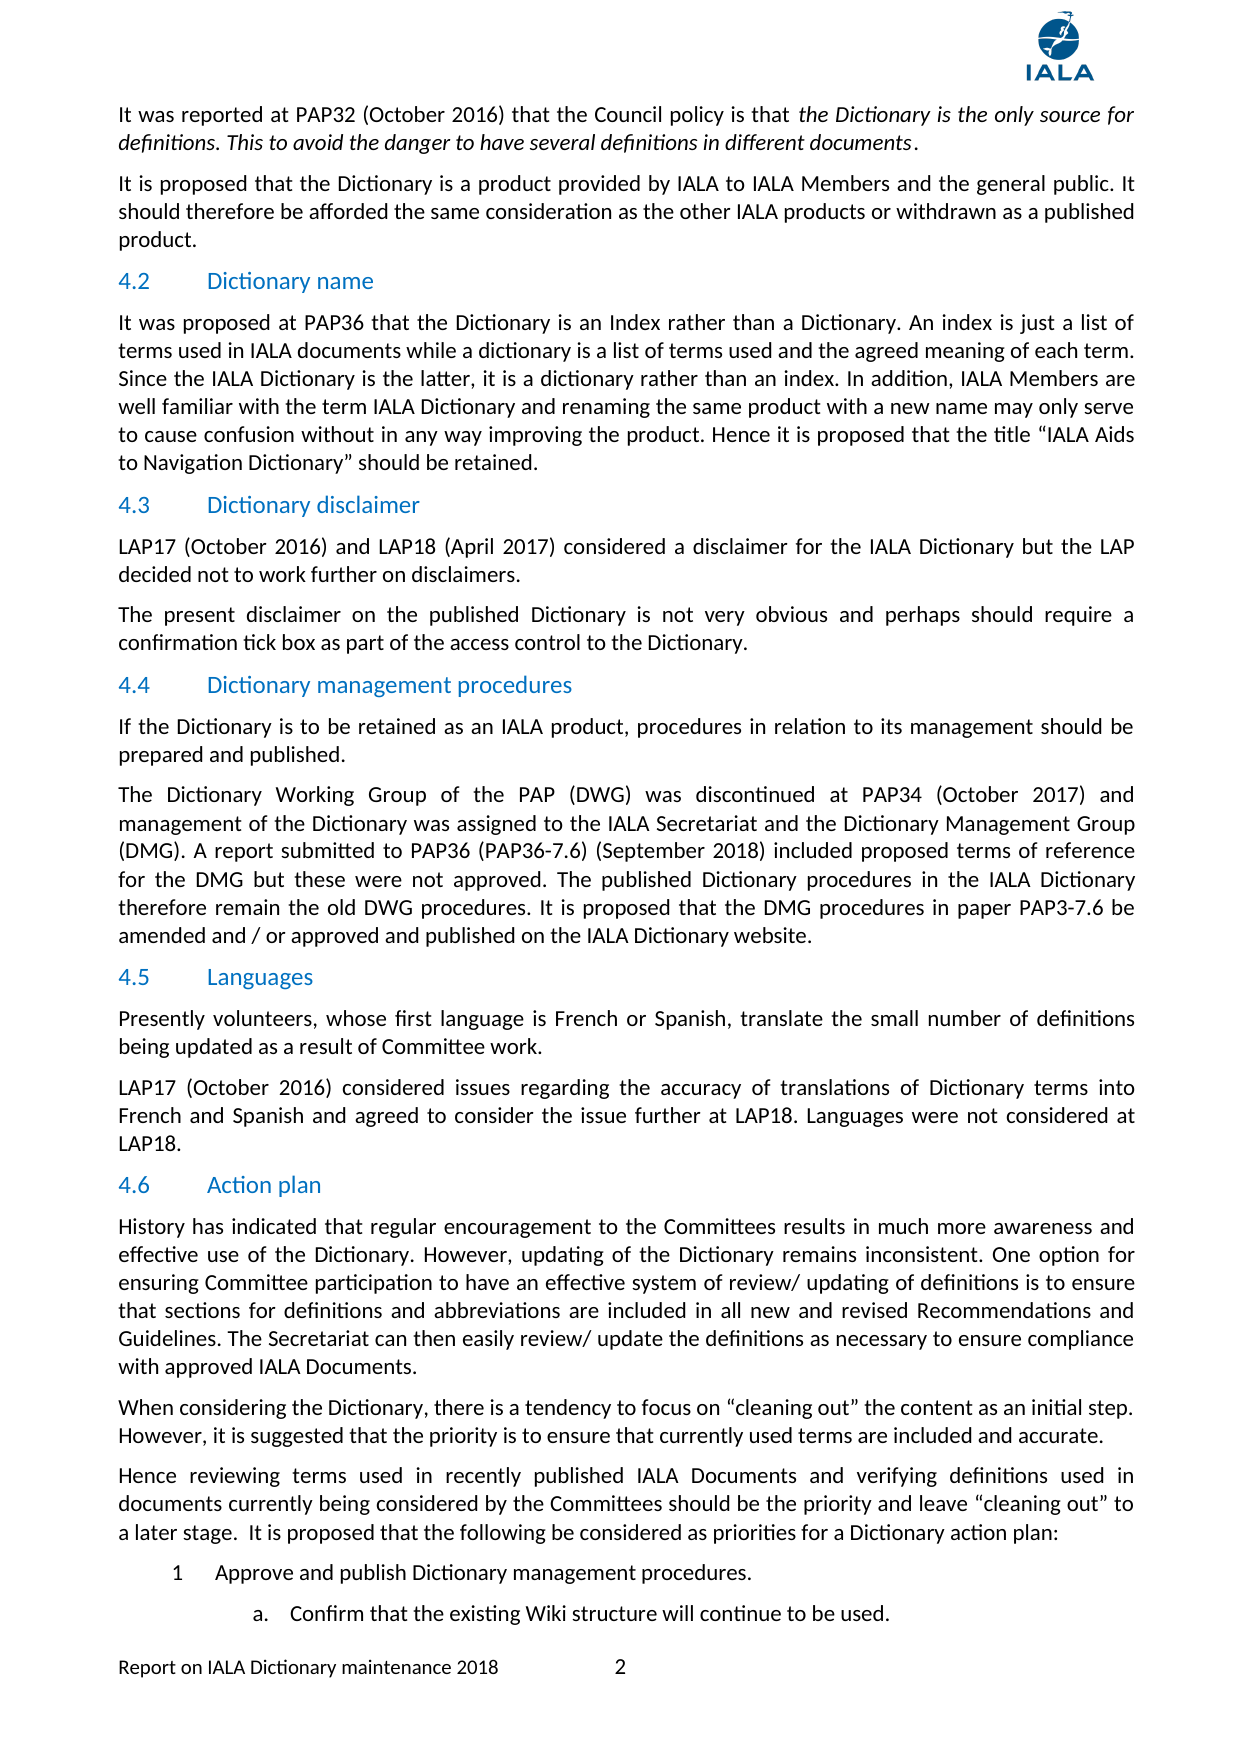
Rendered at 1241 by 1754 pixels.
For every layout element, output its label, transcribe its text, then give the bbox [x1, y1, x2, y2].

text If the Dictionary is to be retained as an IALA product, procedures in relation to its management should be prepared and published. [118, 712, 1137, 768]
text The present disclaimer on the published Dictionary is not very obvious and perhaps should require a confirmation tick box as part of the access control to the Dictionary. [118, 601, 1137, 657]
text Hence reviewing terms used in recently published IALA Documents and verifying definitions used in documents currently being considered by the Committees should be the priority and leave “cleaning out” to a later stage. It is proposed that the following be considered as priorities for a Dictionary action plan: [118, 1462, 1137, 1546]
text The Dictionary Working Group of the PAP (DWG) was discontinued at PAP34 (October 2017) and management of the Dictionary was assigned to the IALA Secretariat and the Dictionary Management Group (DMG). A report submitted to PAP36 (PAP36-7.6) (September 2018) included proposed terms of reference for the DMG but these were not approved. The published Dictionary procedures in the IALA Dictionary therefore remain the old DWG procedures. It is proposed that the DMG procedures in paper PAP3-7.6 be amended and / or approved and published on the IALA Dictionary website. [118, 781, 1137, 949]
subtitle Dictionary name [118, 265, 1137, 296]
list Approve and publish Dictionary management procedures. [177, 1558, 1137, 1586]
text It was reported at PAP32 (October 2016) that the Council policy is that the Dictionary is the only source for definitions. This to avoid the danger to have several definitions in different documents. [118, 100, 1137, 156]
text Presently volunteers, whose first language is French or Spanish, translate the small number of definitions being updated as a result of Committee work. [118, 1004, 1137, 1060]
text When considering the Dictionary, there is a tendency to focus on “cleaning out” the content as an initial step. However, it is suggested that the priority is to ensure that currently used terms are included and accurate. [118, 1393, 1137, 1449]
subtitle Dictionary disclaimer [118, 489, 1137, 519]
text LAP17 (October 2016) considered issues regarding the accuracy of translations of Dictionary terms into French and Spanish and agreed to consider the issue further at LAP18. Languages were not considered at LAP18. [118, 1073, 1137, 1157]
text It was proposed at PAP36 that the Dictionary is an Index rather than a Dictionary. An index is just a list of terms used in IALA documents while a dictionary is a list of terms used and the agreed meaning of each term. Since the IALA Dictionary is the latter, it is a dictionary rather than an index. In addition, IALA Members are well familiar with the term IALA Dictionary and renaming the same product with a new name may only serve to cause confusion without in any way improving the product. Hence it is proposed that the title “IALA Aids to Navigation Dictionary” should be retained. [118, 308, 1137, 476]
subtitle Action plan [118, 1169, 1137, 1200]
text It is proposed that the Dictionary is a product provided by IALA to IALA Members and the general public. It should therefore be afforded the same consideration as the other IALA products or withdrawn as a published product. [118, 169, 1137, 253]
text LAP17 (October 2016) and LAP18 (April 2017) considered a disclaimer for the IALA Dictionary but the LAP decided not to work further on disclaimers. [118, 532, 1137, 588]
text History has indicated that regular encouragement to the Committees results in much more awareness and effective use of the Dictionary. However, updating of the Dictionary remains inconsistent. One option for ensuring Committee participation to have an effective system of review/ updating of definitions is to ensure that sections for definitions and abbreviations are included in all new and revised Recommendations and Guidelines. The Secretariat can then easily review/ update the definitions as necessary to ensure compliance with approved IALA Documents. [118, 1212, 1137, 1381]
subtitle Dictionary management procedures [118, 669, 1137, 699]
list Confirm that the existing Wiki structure will continue to be used. [252, 1599, 1137, 1627]
picture [1011, 3, 1106, 96]
subtitle Languages [118, 961, 1137, 992]
